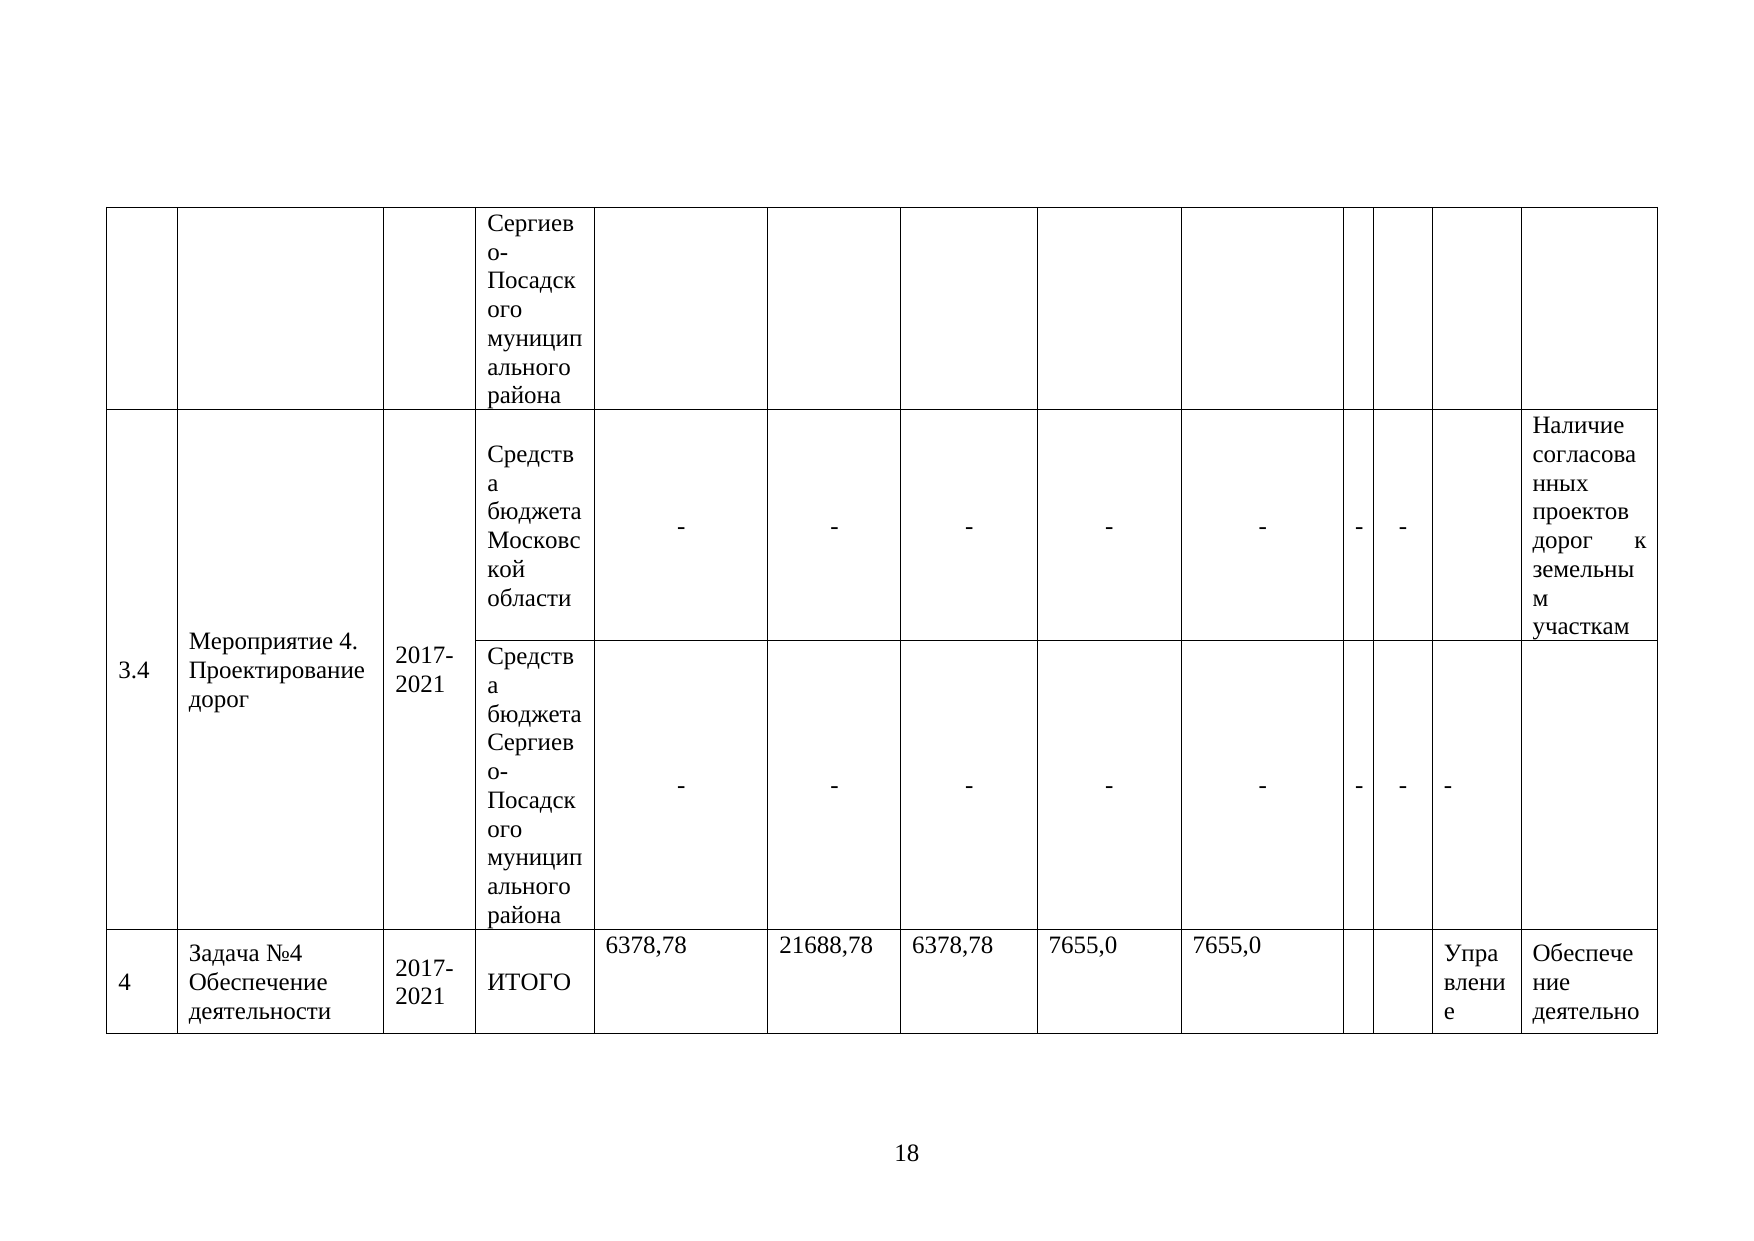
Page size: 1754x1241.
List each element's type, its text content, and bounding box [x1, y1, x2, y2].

table_cell - [1344, 641, 1373, 929]
table_cell - [1038, 641, 1181, 929]
table_cell 2017-2021 [384, 930, 475, 1033]
table_cell Средства бюджета Московской области [476, 410, 594, 640]
table_cell - [595, 410, 767, 640]
table_cell - [1182, 641, 1343, 929]
table_cell [1344, 930, 1373, 1033]
table_cell ИТОГО [476, 930, 594, 1033]
table_cell 7655,0 [1182, 930, 1343, 1033]
table_cell [1433, 410, 1521, 640]
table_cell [1433, 930, 1521, 1033]
table_cell - [1344, 208, 1373, 409]
table_cell - [901, 208, 1037, 409]
table_cell 6378,78 [595, 930, 767, 1033]
table_cell - [1374, 641, 1432, 929]
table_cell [1522, 930, 1657, 1033]
table_cell - [595, 208, 767, 409]
table_cell [1522, 641, 1657, 929]
table_cell - [901, 410, 1037, 640]
table_cell - [1182, 410, 1343, 640]
table_cell 6378,78 [901, 930, 1037, 1033]
table_cell 2017-2021 [384, 410, 475, 929]
table_cell [1374, 930, 1432, 1033]
table_cell - [1038, 208, 1181, 409]
table_cell - [1374, 410, 1432, 640]
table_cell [178, 930, 383, 1033]
table_cell - [768, 208, 900, 409]
table_cell Средства бюджета Сергиево-Посадского муниципального района [476, 641, 594, 929]
table_cell Мероприятие 4. Проектирование дорог [178, 410, 383, 929]
table_cell - [768, 410, 900, 640]
table_cell - [595, 641, 767, 929]
table_cell 7655,0 [1038, 930, 1181, 1033]
table_cell - [1374, 208, 1432, 409]
table_cell 3.4 [107, 410, 177, 929]
table_cell - [1038, 410, 1181, 640]
table_cell - [901, 641, 1037, 929]
table_cell - [768, 641, 900, 929]
table_cell 21688,78 [768, 930, 900, 1033]
table_cell - [1182, 208, 1343, 409]
table_cell - [1344, 410, 1373, 640]
table_cell [1433, 208, 1521, 409]
table_cell 4 [107, 930, 177, 1033]
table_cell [476, 208, 594, 409]
table_cell - [1433, 641, 1521, 929]
table_cell Наличие согласованных проектов дорог к земельным участкам [1522, 410, 1657, 640]
